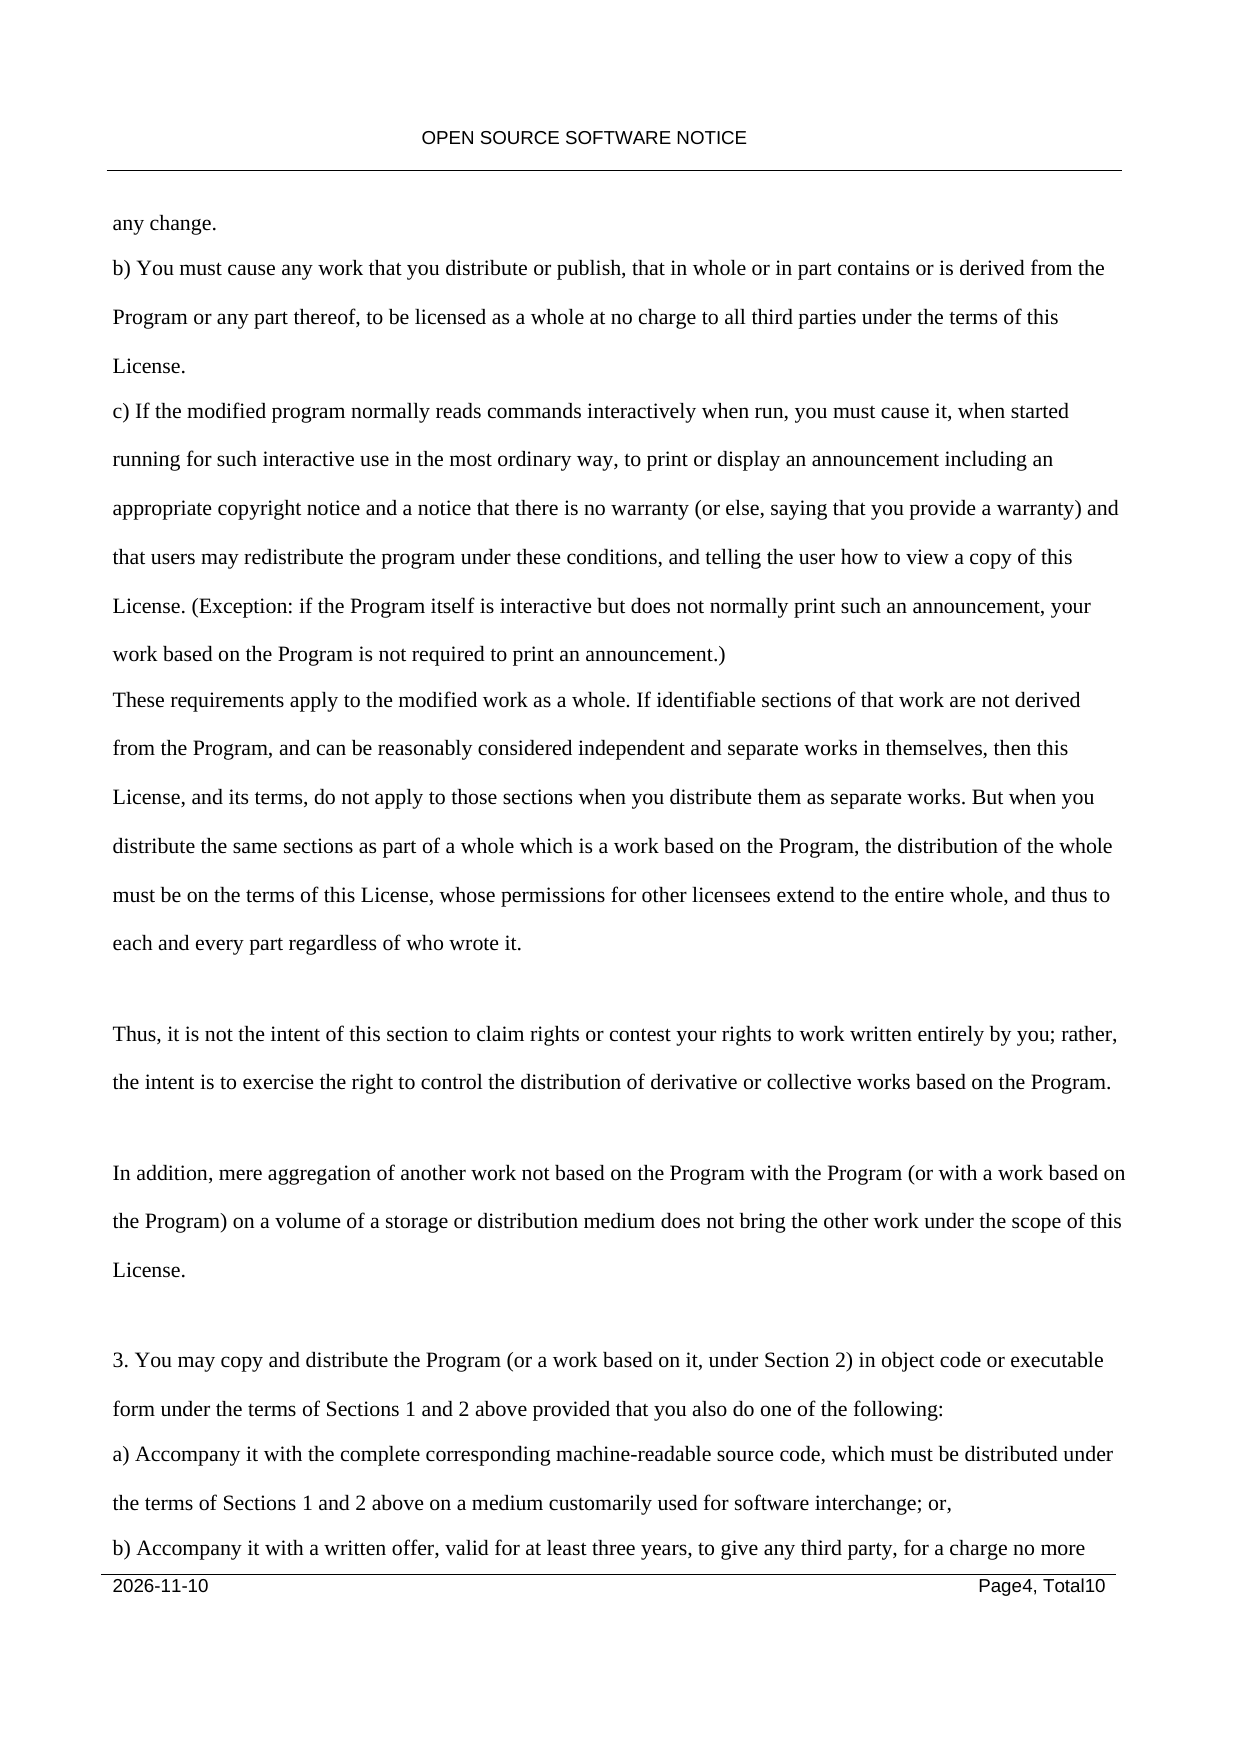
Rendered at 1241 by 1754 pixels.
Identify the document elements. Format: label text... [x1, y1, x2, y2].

text These requirements apply to the modified work as a whole. If identifiable sections of that work are not derived from the Program, and can be reasonably considered independent and separate works in themselves, then this License, and its terms, do not apply to those sections when you distribute them as separate works. But when you distribute the same sections as part of a whole which is a work based on the Program, the distribution of the whole must be on the terms of this License, whose permissions for other licensees extend to the entire whole, and thus to each and every part regardless of who wrote it. [112, 683, 1128, 959]
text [112, 1531, 1128, 1564]
text In addition, mere aggregation of another work not based on the Program with the Program (or with a work based on the Program) on a volume of a storage or distribution medium does not bring the other work under the scope of this License. [112, 1156, 1128, 1286]
text Thus, it is not the intent of this section to claim rights or contest your rights to work written entirely by you; rather, the intent is to exercise the right to control the distribution of derivative or collective works based on the Program. [112, 1017, 1128, 1098]
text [112, 206, 1128, 239]
text a) Accompany it with the complete corresponding machine-readable source code, which must be distributed under the terms of Sections 1 and 2 above on a medium customarily used for software interchange; or, [112, 1437, 1128, 1519]
text 3. You may copy and distribute the Program (or a work based on it, under Section 2) in object code or executable form under the terms of Sections 1 and 2 above provided that you also do one of the following: [112, 1343, 1128, 1425]
text b) You must cause any work that you distribute or publish, that in whole or in part contains or is derived from the Program or any part thereof, to be licensed as a whole at no charge to all third parties under the terms of this License. [112, 251, 1128, 381]
text c) If the modified program normally reads commands interactively when run, you must cause it, when started running for such interactive use in the most ordinary way, to print or display an announcement including an appropriate copyright notice and a notice that there is no warranty (or else, saying that you provide a warranty) and that users may redistribute the program under these conditions, and telling the user how to view a copy of this License. (Exception: if the Program itself is interactive but does not normally print such an announcement, your work based on the Program is not required to print an announcement.) [112, 394, 1128, 670]
